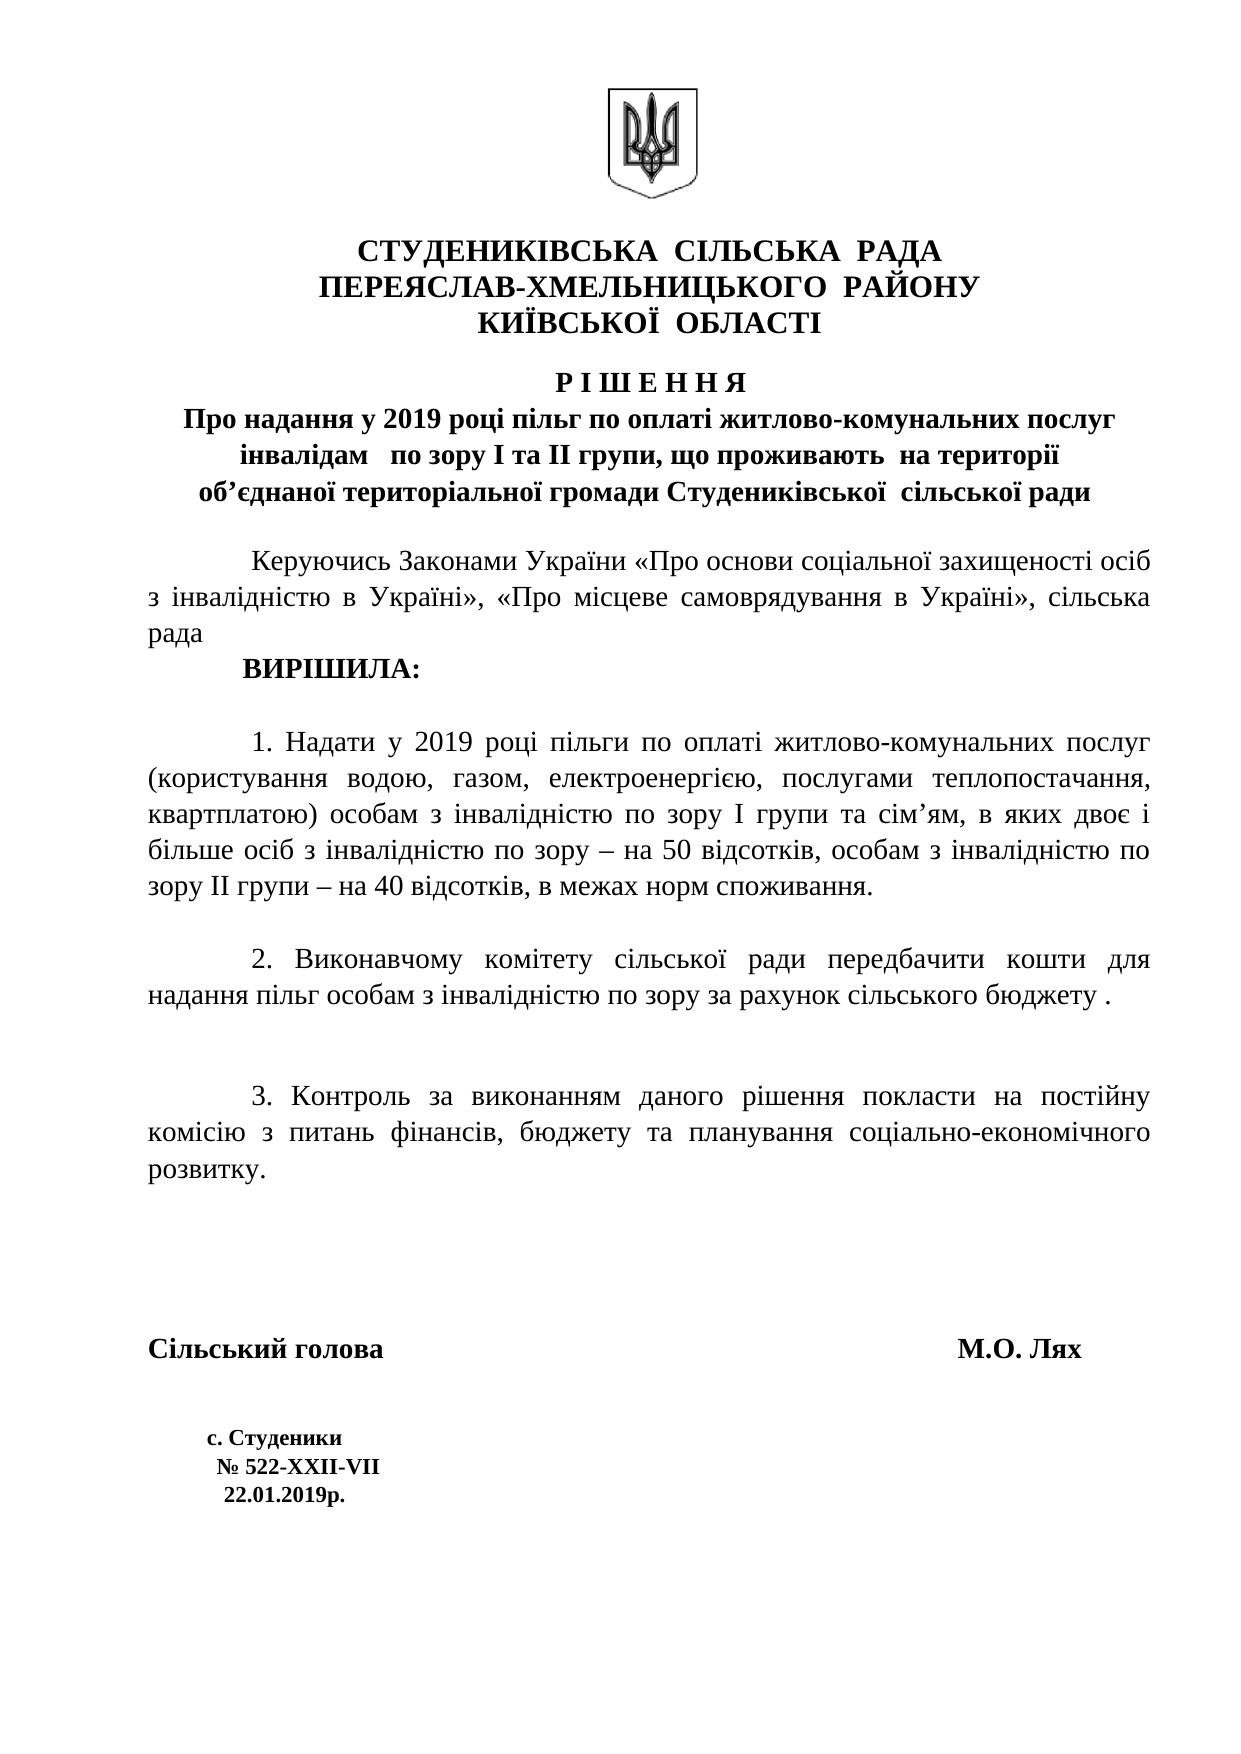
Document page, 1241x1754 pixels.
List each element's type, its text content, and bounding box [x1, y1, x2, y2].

text № 522-ХХІІ-VII [148, 1453, 1152, 1479]
text Керуючись Законами України «Про основи соціальної захищеності осіб з інвалідністю в Україні», «Про місцеве самоврядування в Україні», сільська рада [148, 543, 1152, 649]
text Сільський голова М.О. Лях [148, 1331, 1152, 1365]
picture [579, 88, 721, 199]
text 2. Виконавчому комітету сільської ради передбачити кошти для надання пільг особам з інвалідністю по зору за рахунок сільського бюджету . [148, 941, 1152, 1011]
text 22.01.2019р. [148, 1481, 1152, 1508]
text 3. Контроль за виконанням даного рішення покласти на постійну комісію з питань фінансів, бюджету та планування соціально-економічного розвитку. [148, 1078, 1152, 1184]
text ВИРІШИЛА: [148, 652, 1152, 685]
text 1. Надати у 2019 році пільги по оплаті житлово-комунальних послуг (користування водою, газом, електроенергією, послугами теплопостачання, квартплатою) особам з інвалідністю по зору І групи та сім’ям, в яких двоє і більше осіб з інвалідністю по зору – на 50 відсотків, особам з інвалідністю по зору ІІ групи – на 40 відсотків, в межах норм споживання. [148, 724, 1152, 902]
text КИЇВСЬКОЇ ОБЛАСТІ [148, 304, 1152, 340]
text Р І Ш Е Н Н Я [148, 365, 1154, 398]
text Про надання у 2019 році пільг по оплаті житлово-комунальних послуг інвалідам по зору І та ІІ групи, що проживають на території [148, 401, 1152, 471]
text СТУДЕНИКІВСЬКА СІЛЬСЬКА РАДА [148, 232, 1152, 268]
text об’єднаної територіальної громади Студениківської сільської ради [148, 474, 1142, 508]
text с. Студеники [148, 1424, 1152, 1451]
text ПЕРЕЯСЛАВ-ХМЕЛЬНИЦЬКОГО РАЙОНУ [148, 268, 1152, 304]
